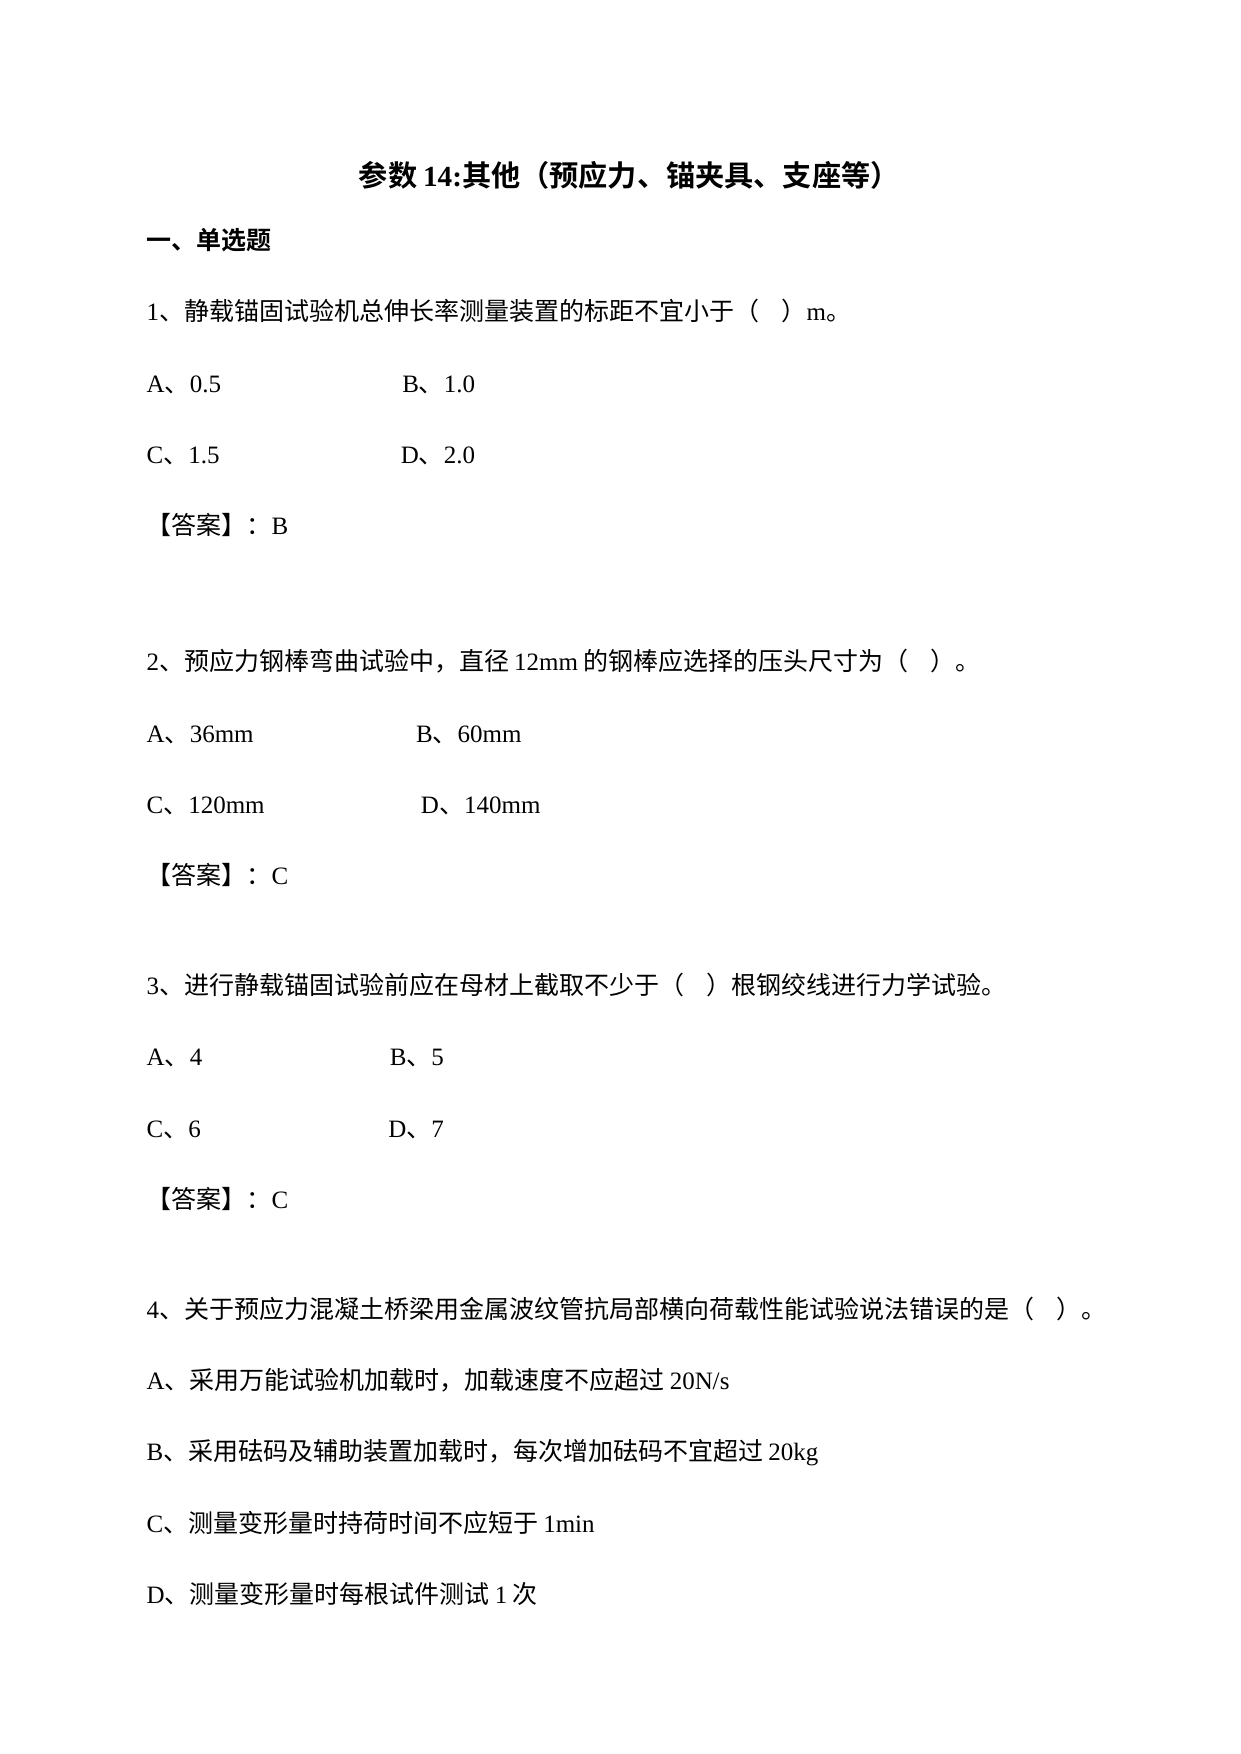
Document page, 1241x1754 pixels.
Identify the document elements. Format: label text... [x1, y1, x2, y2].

text C、1.5 D、2.0 [146, 420, 1111, 485]
text 【答案】：B [146, 491, 1111, 556]
text 3、进行静载锚固试验前应在母材上截取不少于（ ）根钢绞线进行力学试验。 [146, 951, 1111, 1016]
text C、120mm D、140mm [146, 770, 1111, 835]
text A、36mm B、60mm [146, 699, 1111, 764]
text A、0.5 B、1.0 [146, 349, 1111, 414]
text C、6 D、7 [146, 1094, 1111, 1159]
text 1、静载锚固试验机总伸长率测量装置的标距不宜小于（ ）m。 [146, 277, 1111, 342]
text 2、预应力钢棒弯曲试验中，直径12mm的钢棒应选择的压头尺寸为（ ）。 [146, 627, 1111, 692]
text D、测量变形量时每根试件测试1次 [146, 1560, 1111, 1625]
text A、4 B、5 [146, 1022, 1111, 1087]
text 【答案】：C [146, 841, 1111, 906]
text B、采用砝码及辅助装置加载时，每次增加砝码不宜超过20kg [146, 1417, 1111, 1482]
text 参数14:其他（预应力、锚夹具、支座等） [146, 141, 1111, 206]
text 4、关于预应力混凝土桥梁用金属波纹管抗局部横向荷载性能试验说法错误的是（ ）。 [146, 1275, 1111, 1340]
text 【答案】：C [146, 1165, 1111, 1230]
text C、测量变形量时持荷时间不应短于1min [146, 1489, 1111, 1554]
text A、采用万能试验机加载时，加载速度不应超过20N/s [146, 1346, 1111, 1411]
text 一、单选题 [146, 206, 1111, 271]
